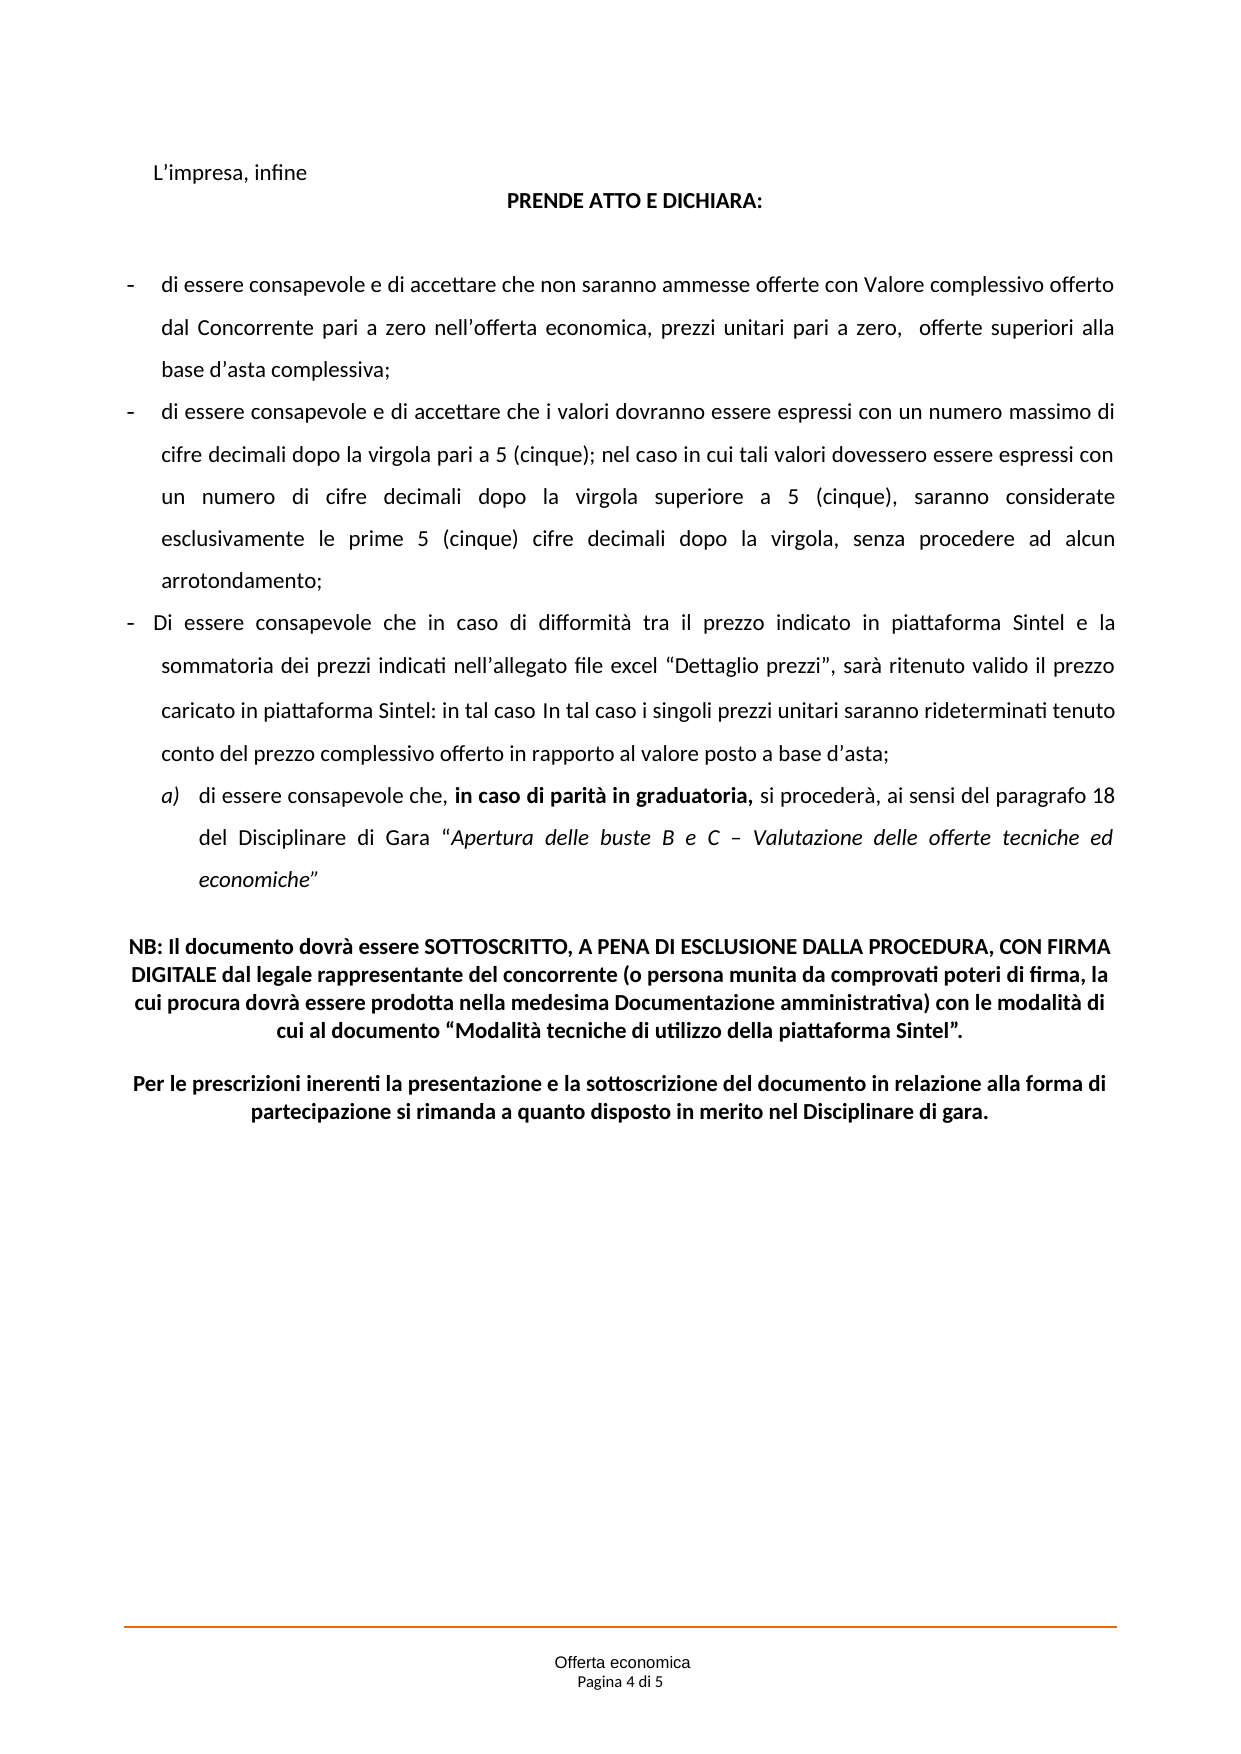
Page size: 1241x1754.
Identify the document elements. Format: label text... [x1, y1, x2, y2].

text L’impresa, infine [153, 136, 1117, 186]
list di essere consapevole e di accettare che i valori dovranno essere espressi con un numero massimo di cifre decimali dopo la virgola pari a 5 (cinque); nel caso in cui tali valori dovessero essere espressi con un numero di cifre decimali dopo la virgola superiore a 5 (cinque), saranno considerate esclusivamente le prime 5 (cinque) cifre decimali dopo la virgola, senza procedere ad alcun arrotondamento; [123, 397, 1117, 594]
subtitle Per le prescrizioni inerenti la presentazione e la sottoscrizione del documento in relazione alla forma di partecipazione si rimanda a quanto disposto in merito nel Disciplinare di gara. [123, 1069, 1117, 1125]
text PRENDE ATTO E DICHIARA: [153, 186, 1117, 214]
subtitle NB: Il documento dovrà essere SOTTOSCRITTO, A PENA DI ESCLUSIONE DALLA PROCEDURA, CON FIRMA DIGITALE dal legale rappresentante del concorrente (o persona munita da comprovati poteri di firma, la cui procura dovrà essere prodotta nella medesima Documentazione amministrativa) con le modalità di cui al documento “Modalità tecniche di utilizzo della piattaforma Sintel”. [123, 932, 1117, 1044]
list Di essere consapevole che in caso di difformità tra il prezzo indicato in piattaforma Sintel e la sommatoria dei prezzi indicati nell’allegato file excel “Dettaglio prezzi”, sarà ritenuto valido il prezzo caricato in piattaforma Sintel: in tal caso In tal caso i singoli prezzi unitari saranno rideterminati tenuto conto del prezzo complessivo offerto in rapporto al valore posto a base d’asta; [123, 608, 1117, 767]
list di essere consapevole e di accettare che non saranno ammesse offerte con Valore complessivo offerto dal Concorrente pari a zero nell’offerta economica, prezzi unitari pari a zero, offerte superiori alla base d’asta complessiva; [123, 270, 1117, 383]
list di essere consapevole che, in caso di parità in graduatoria, si procederà, ai sensi del paragrafo 18 del Disciplinare di Gara “Apertura delle buste B e C – Valutazione delle offerte tecniche ed economiche” [161, 781, 1117, 893]
